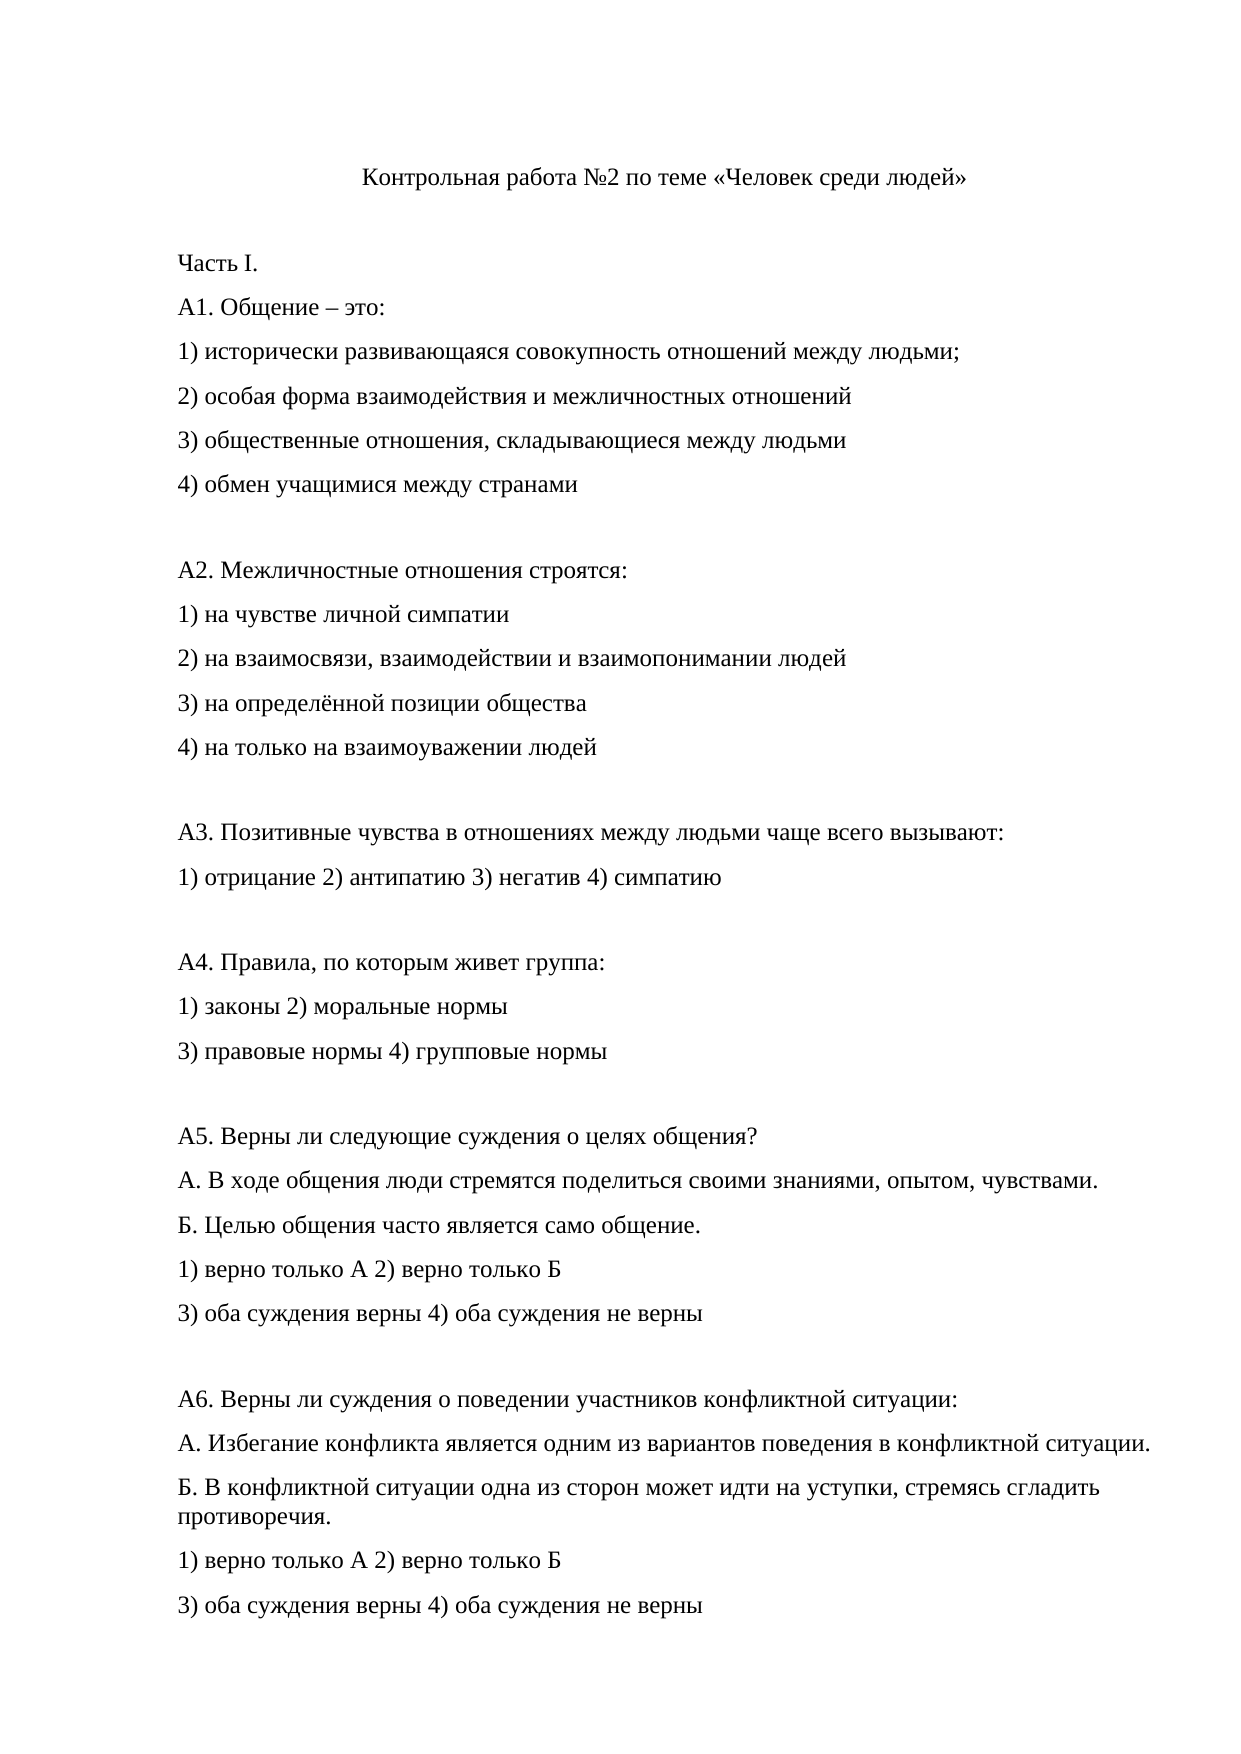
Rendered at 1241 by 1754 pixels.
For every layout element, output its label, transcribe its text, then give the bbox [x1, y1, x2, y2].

text 1) верно только А 2) верно только Б [177, 1546, 1152, 1574]
text А5. Верны ли следующие суждения о целях общения? [177, 1121, 1152, 1150]
text 1) верно только А 2) верно только Б [177, 1254, 1152, 1283]
text 3) на определённой позиции общества [177, 688, 1152, 717]
text А1. Общение – это: [177, 292, 1152, 321]
text Б. Целью общения часто является само общение. [177, 1210, 1152, 1238]
text 2) на взаимосвязи, взаимодействии и взаимопонимании людей [177, 643, 1152, 672]
text А2. Межличностные отношения строятся: [177, 555, 1152, 583]
text 1) исторически развивающаяся совокупность отношений между людьми; [177, 336, 1152, 365]
text 1) на чувстве личной симпатии [177, 599, 1152, 628]
text 3) правовые нормы 4) групповые нормы [177, 1036, 1152, 1064]
text Контрольная работа №2 по теме «Человек среди людей» [177, 162, 1152, 191]
text Б. В конфликтной ситуации одна из сторон может идти на уступки, стремясь сгладить противоречия. [177, 1472, 1152, 1530]
text 4) обмен учащимися между странами [177, 469, 1152, 498]
text Часть I. [177, 248, 1152, 276]
text А6. Верны ли суждения о поведении участников конфликтной ситуации: [177, 1384, 1152, 1412]
text 4) на только на взаимоуважении людей [177, 732, 1152, 761]
text 3) общественные отношения, складывающиеся между людьми [177, 425, 1152, 454]
text 3) оба суждения верны 4) оба суждения не верны [177, 1298, 1152, 1327]
text А3. Позитивные чувства в отношениях между людьми чаще всего вызывают: [177, 817, 1152, 846]
text 1) законы 2) моральные нормы [177, 991, 1152, 1020]
text 2) особая форма взаимодействия и межличностных отношений [177, 381, 1152, 409]
text А. В ходе общения люди стремятся поделиться своими знаниями, опытом, чувствами. [177, 1165, 1152, 1194]
text А. Избегание конфликта является одним из вариантов поведения в конфликтной ситуации. [177, 1428, 1152, 1457]
text 1) отрицание 2) антипатию 3) негатив 4) симпатию [177, 862, 1152, 891]
text А4. Правила, по которым живет группа: [177, 947, 1152, 976]
text 3) оба суждения верны 4) оба суждения не верны [177, 1590, 1152, 1619]
